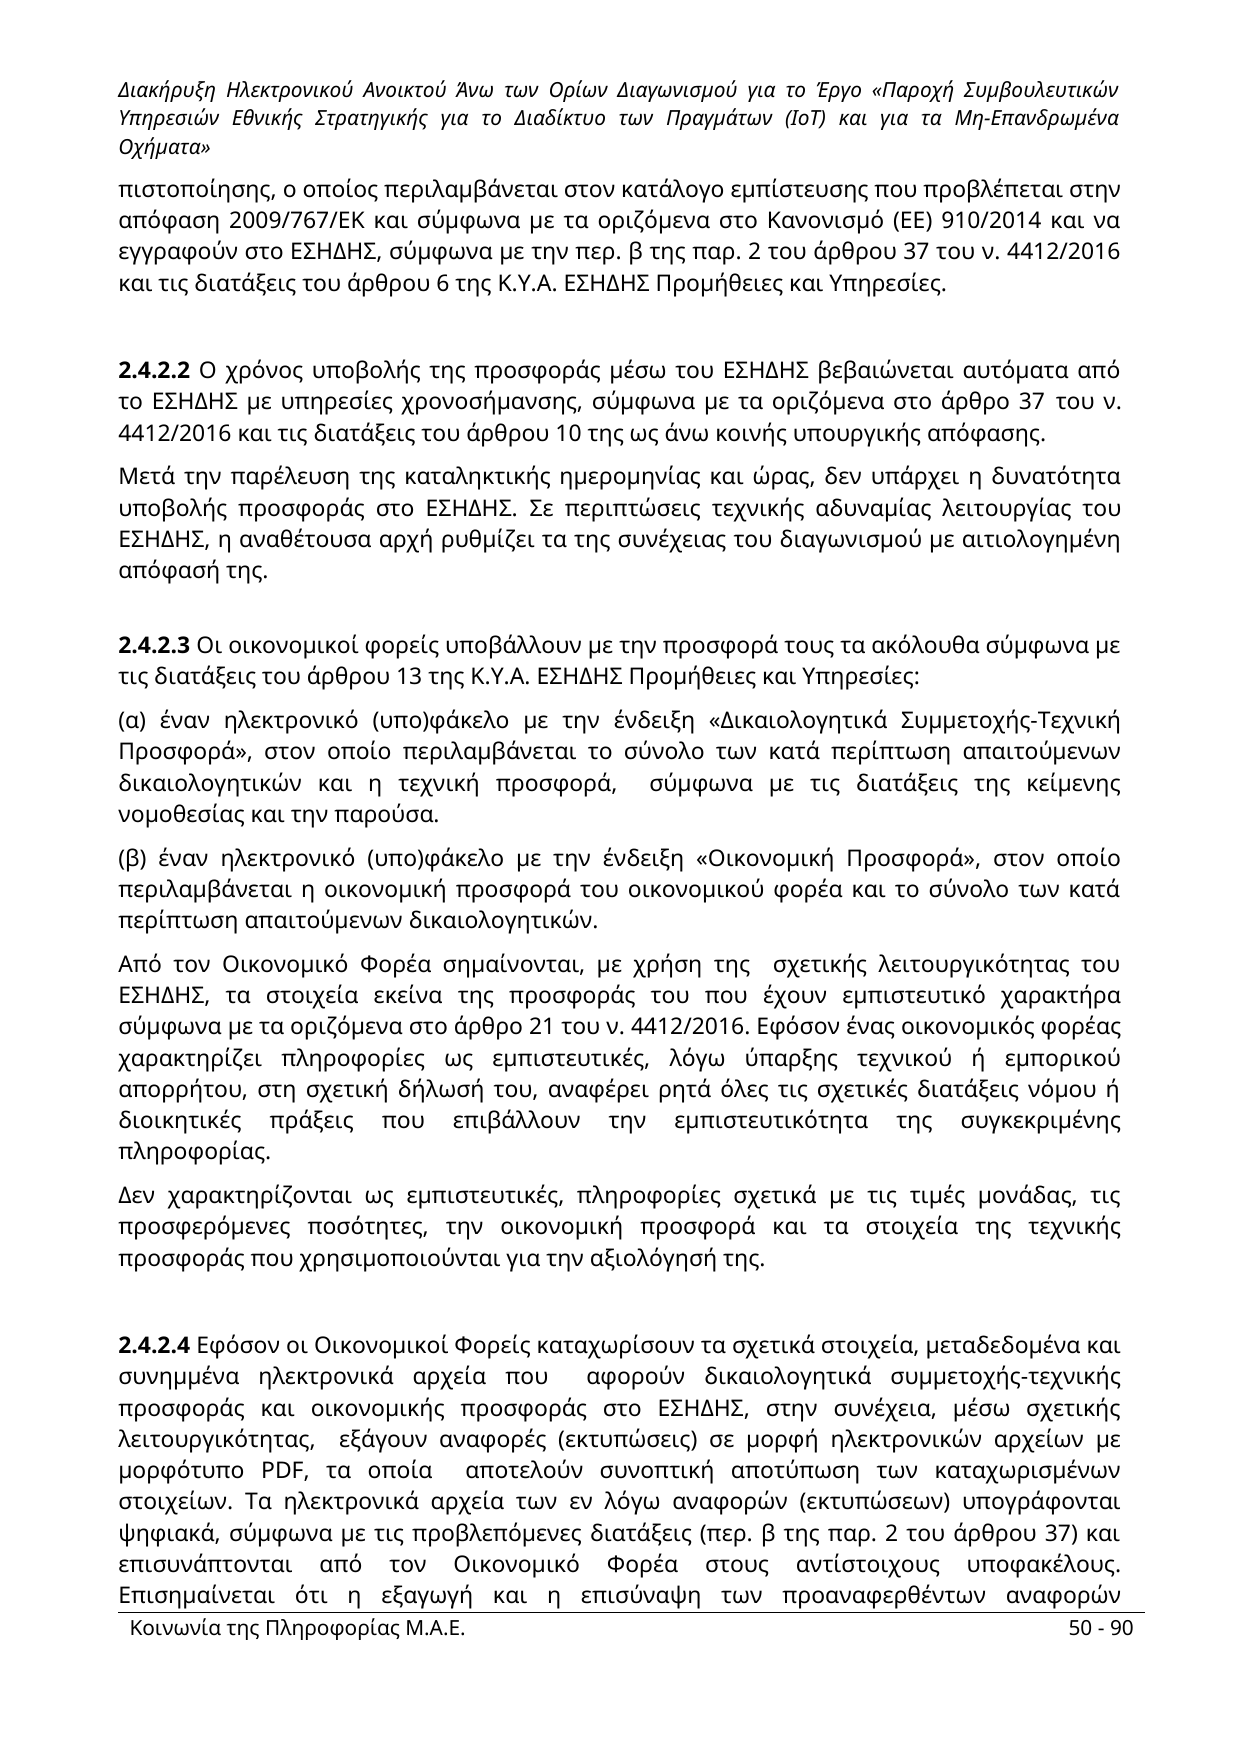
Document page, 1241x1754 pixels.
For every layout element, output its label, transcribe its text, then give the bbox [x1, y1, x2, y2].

text Από τον Οικονομικό Φορέα σημαίνονται, με χρήση της σχετικής λειτουργικότητας του ΕΣΗΔΗΣ, τα στοιχεία εκείνα της προσφοράς του που έχουν εμπιστευτικό χαρακτήρα σύμφωνα με τα οριζόμενα στο άρθρο 21 του ν. 4412/2016. Εφόσον ένας οικονομικός φορέας χαρακτηρίζει πληροφορίες ως εμπιστευτικές, λόγω ύπαρξης τεχνικού ή εμπορικού απορρήτου, στη σχετική δήλωσή του, αναφέρει ρητά όλες τις σχετικές διατάξεις νόμου ή διοικητικές πράξεις που επιβάλλουν την εμπιστευτικότητα της συγκεκριμένης πληροφορίας. [118, 948, 1122, 1167]
text Δεν χαρακτηρίζονται ως εμπιστευτικές, πληροφορίες σχετικά με τις τιμές μονάδας, τις προσφερόμενες ποσότητες, την οικονομική προσφορά και τα στοιχεία της τεχνικής προσφοράς που χρησιμοποιούνται για την αξιολόγησή της. [118, 1179, 1122, 1273]
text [118, 173, 1122, 298]
text Μετά την παρέλευση της καταληκτικής ημερομηνίας και ώρας, δεν υπάρχει η δυνατότητα υποβολής προσφοράς στο ΕΣΗΔΗΣ. Σε περιπτώσεις τεχνικής αδυναμίας λειτουργίας του ΕΣΗΔΗΣ, η αναθέτουσα αρχή ρυθμίζει τα της συνέχειας του διαγωνισμού με αιτιολογημένη απόφασή της. [118, 460, 1122, 585]
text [118, 1329, 1122, 1610]
text 2.4.2.3 Οι οικονομικοί φορείς υποβάλλουν με την προσφορά τους τα ακόλουθα σύμφωνα με τις διατάξεις του άρθρου 13 της Κ.Υ.Α. ΕΣΗΔΗΣ Προμήθειες και Υπηρεσίες: [118, 629, 1122, 692]
text (α) έναν ηλεκτρονικό (υπο)φάκελο με την ένδειξη «Δικαιολογητικά Συμμετοχής-Τεχνική Προσφορά», στον οποίο περιλαμβάνεται το σύνολο των κατά περίπτωση απαιτούμενων δικαιολογητικών και η τεχνική προσφορά, σύμφωνα με τις διατάξεις της κείμενης νομοθεσίας και την παρούσα. [118, 704, 1122, 829]
text 2.4.2.2 Ο χρόνος υποβολής της προσφοράς μέσω του ΕΣΗΔΗΣ βεβαιώνεται αυτόματα από το ΕΣΗΔΗΣ με υπηρεσίες χρονοσήμανσης, σύμφωνα με τα οριζόμενα στο άρθρο 37 του ν. 4412/2016 και τις διατάξεις του άρθρου 10 της ως άνω κοινής υπουργικής απόφασης. [118, 354, 1122, 448]
text (β) έναν ηλεκτρονικό (υπο)φάκελο με την ένδειξη «Οικονομική Προσφορά», στον οποίο περιλαμβάνεται η οικονομική προσφορά του οικονομικού φορέα και το σύνολο των κατά περίπτωση απαιτούμενων δικαιολογητικών. [118, 842, 1122, 935]
